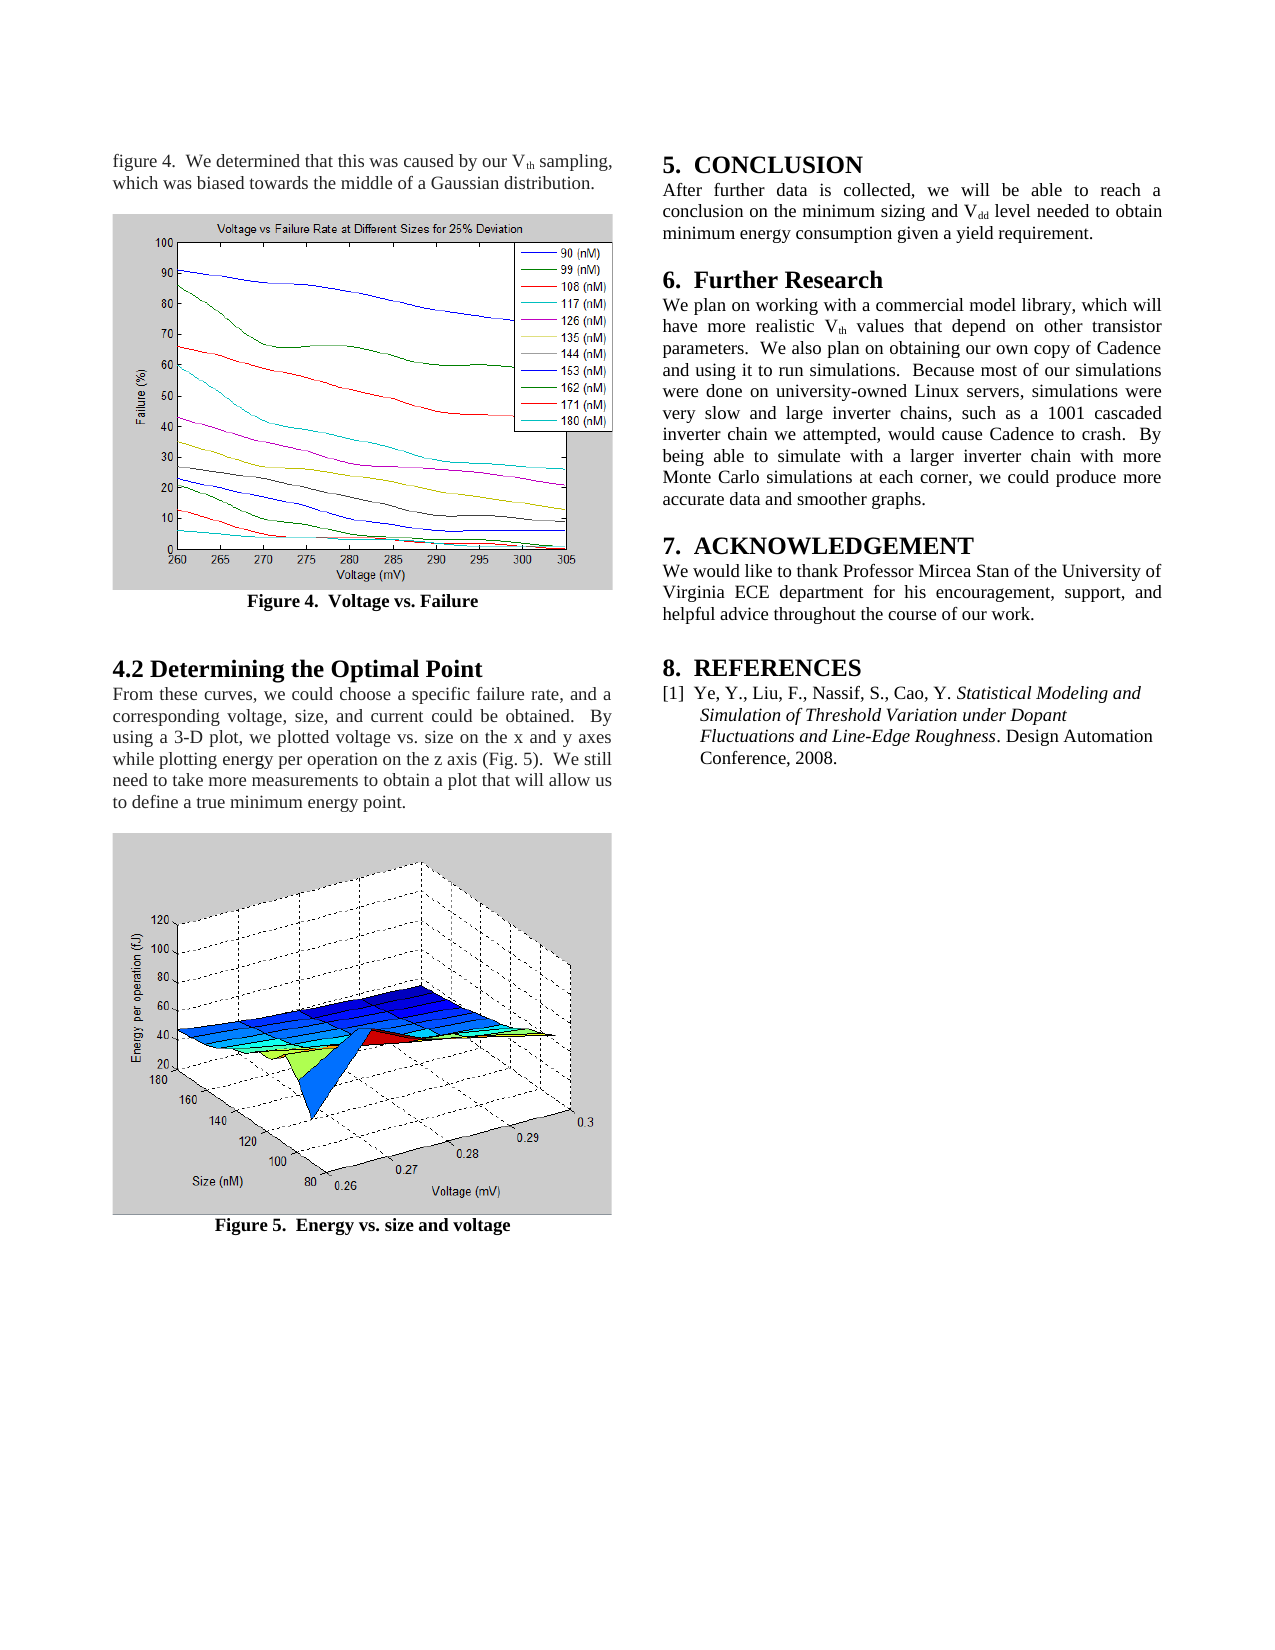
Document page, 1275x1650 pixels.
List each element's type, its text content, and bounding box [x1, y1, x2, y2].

text [1] Ye, Y., Liu, F., Nassif, S., Cao, Y. Statistical Modeling and Simulation of Threshold Variation under Dopant Fluctuations and Line-Edge Roughness. Design Automation Conference, 2008. [662, 682, 1162, 768]
picture [112, 214, 613, 590]
text 4.2 Determining the Optimal Point [112, 654, 613, 683]
picture [112, 833, 612, 1215]
text 6. Further Research [662, 265, 1162, 294]
text 7. ACKNOWLEDGEMENT [662, 531, 1162, 560]
text Figure 4. Voltage vs. Failure [112, 590, 613, 611]
text Figure 5. Energy vs. size and voltage [112, 1214, 613, 1236]
text 8. REFERENCES [662, 653, 1162, 682]
text We plan on working with a commercial model library, which will have more realistic Vth values that depend on other transistor parameters. We also plan on obtaining our own copy of Cadence and using it to run simulations. Because most of our simulations were done on university-owned Linux servers, simulations were very slow and large inverter chains, such as a 1001 cascaded inverter chain we attempted, would cause Cadence to crash. By being able to simulate with a larger inverter chain with more Monte Carlo simulations at each corner, we could produce more accurate data and smoother graphs. [662, 294, 1162, 509]
text From these curves, we could choose a specific failure rate, and a corresponding voltage, size, and current could be obtained. By using a 3-D plot, we plotted voltage vs. size on the x and y axes while plotting energy per operation on the z axis (Fig. 5). We still need to take more measurements to obtain a plot that will allow us to define a true minimum energy point. [112, 683, 613, 812]
text We would like to thank Professor Mircea Stan of the University of Virginia ECE department for his encouragement, support, and helpful advice throughout the course of our work. [662, 560, 1162, 624]
text After further data is collected, we will be able to reach a conclusion on the minimum sizing and Vdd level needed to obtain minimum energy consumption given a yield requirement. [662, 179, 1162, 243]
text 5. CONCLUSION [662, 150, 1162, 179]
